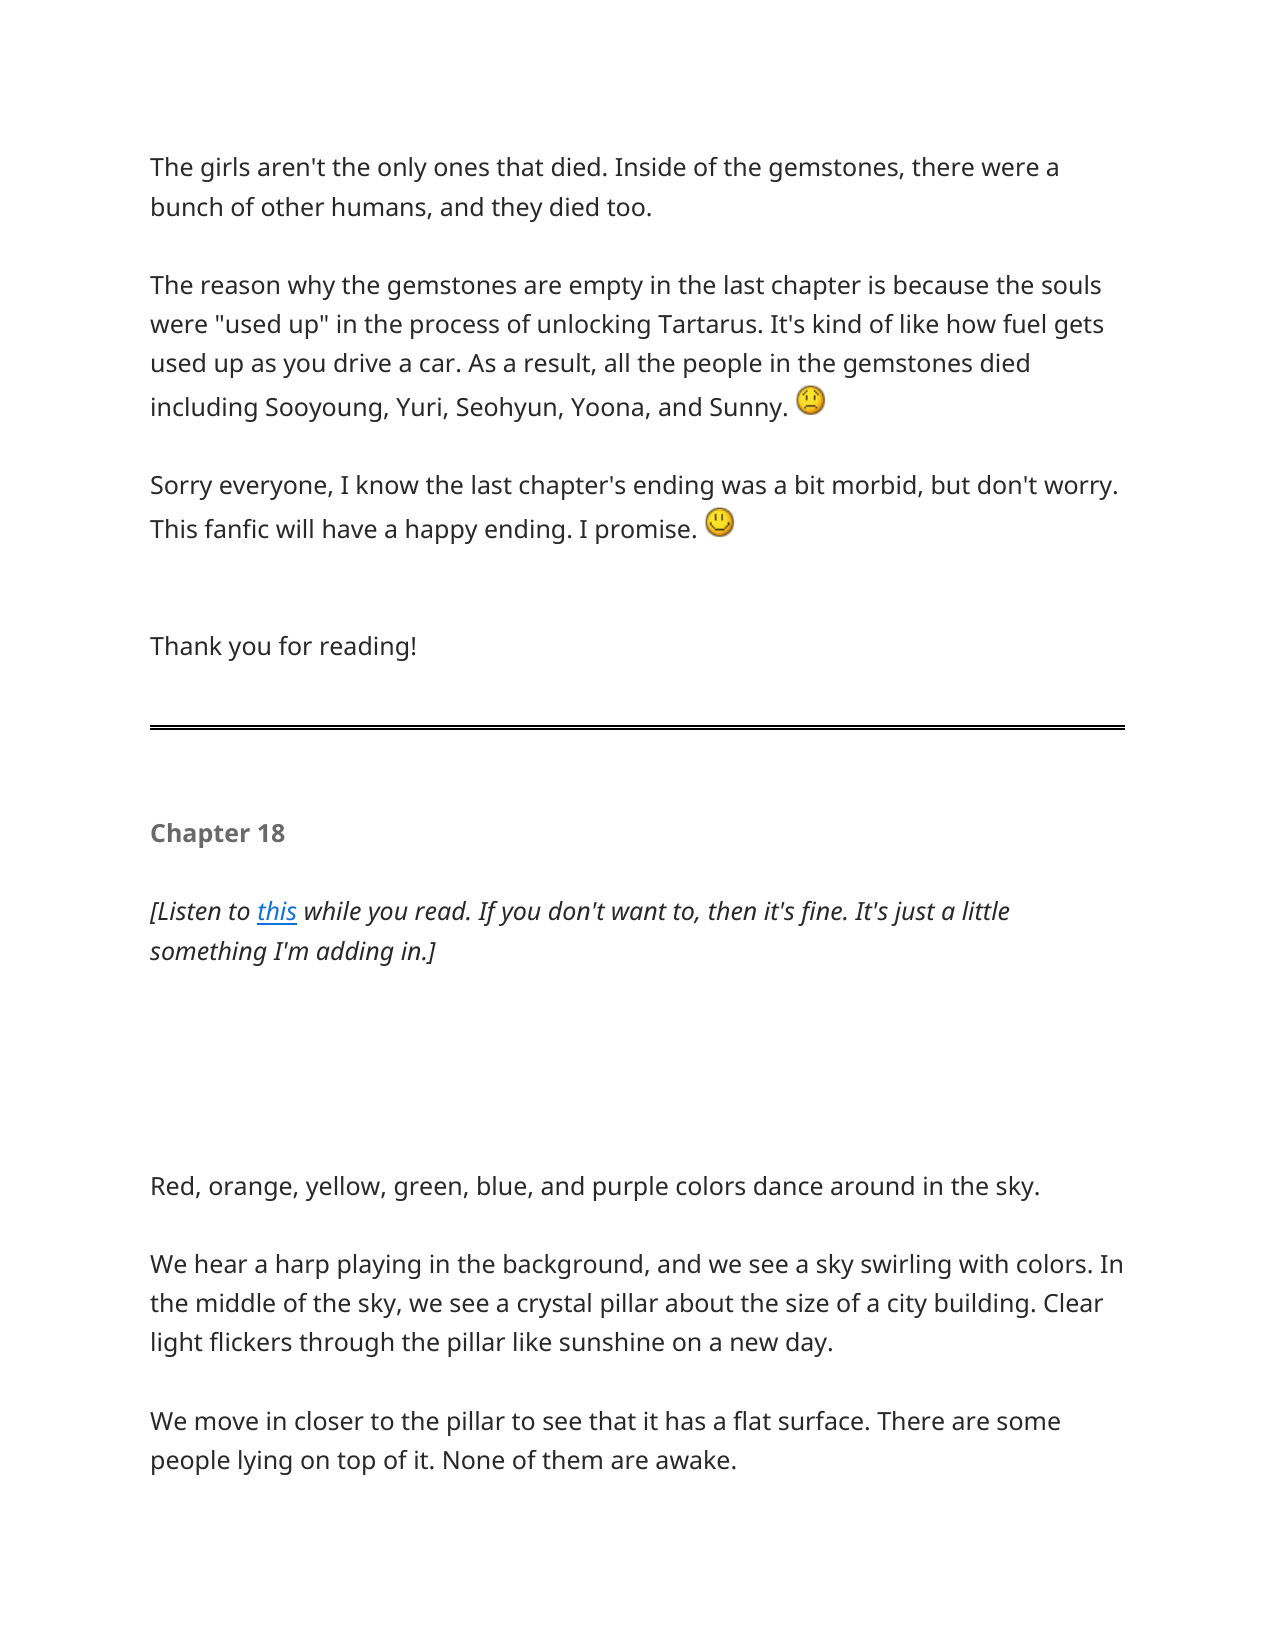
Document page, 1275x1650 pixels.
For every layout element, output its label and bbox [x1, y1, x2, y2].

text [150, 150, 1125, 663]
picture [795, 385, 827, 417]
picture [704, 507, 736, 539]
text [150, 816, 1125, 1476]
